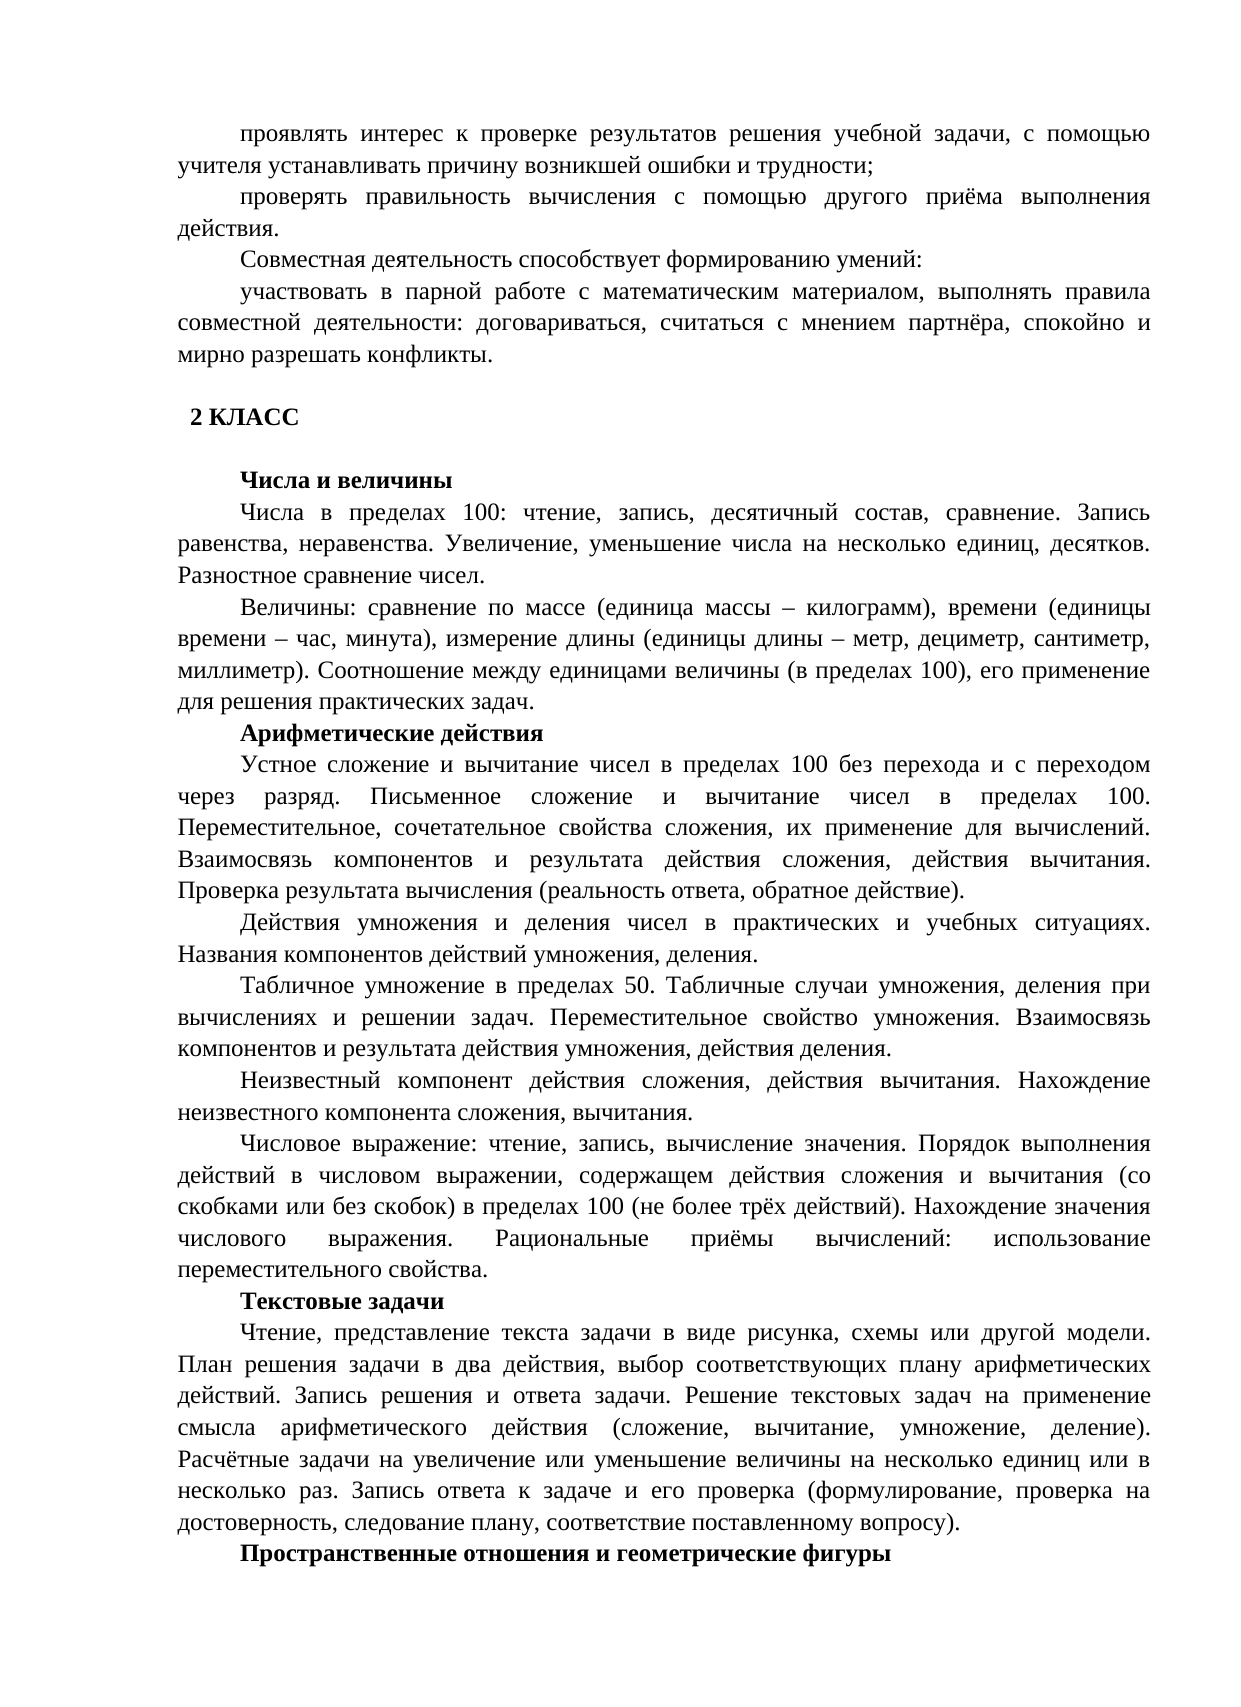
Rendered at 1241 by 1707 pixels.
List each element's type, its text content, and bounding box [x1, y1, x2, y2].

text Числа в пределах 100: чтение, запись, десятичный состав, сравнение. Запись равенства, неравенства. Увеличение, уменьшение числа на несколько единиц, десятков. Разностное сравнение чисел. [177, 497, 1152, 589]
text Совместная деятельность способствует формированию умений: [177, 244, 1152, 273]
text Неизвестный компонент действия сложения, действия вычитания. Нахождение неизвестного компонента сложения, вычитания. [177, 1065, 1152, 1125]
text Устное сложение и вычитание чисел в пределах 100 без перехода и с переходом через разряд. Письменное сложение и вычитание чисел в пределах 100. Переместительное, сочетательное свойства сложения, их применение для вычислений. Взаимосвязь компонентов и результата действия сложения, действия вычитания. Проверка результата вычисления (реальность ответа, обратное действие). [177, 749, 1152, 904]
text Чтение, представление текста задачи в виде рисунка, схемы или другой модели. План решения задачи в два действия, выбор соответствующих плану арифметических действий. Запись решения и ответа задачи. Решение текстовых задач на применение смысла арифметического действия (сложение, вычитание, умножение, деление). Расчётные задачи на увеличение или уменьшение величины на несколько единиц или в несколько раз. Запись ответа к задаче и его проверка (формулирование, проверка на достоверность, следование плану, соответствие поставленному вопросу). [177, 1317, 1152, 1536]
text Величины: сравнение по массе (единица массы – килограмм), времени (единицы времени – час, минута), измерение длины (единицы длины – метр, дециметр, сантиметр, миллиметр). Соотношение между единицами величины (в пределах 100), его применение для решения практических задач. [177, 592, 1152, 715]
text 2 КЛАСС [190, 402, 1152, 431]
text участвовать в парной работе с математическим материалом, выполнять правила совместной деятельности: договариваться, считаться с мнением партнёра, спокойно и мирно разрешать конфликты. [177, 276, 1152, 368]
text проявлять интерес к проверке результатов решения учебной задачи, с помощью учителя устанавливать причину возникшей ошибки и трудности; [177, 118, 1152, 178]
text Числа и величины [177, 465, 1152, 494]
text проверять правильность вычисления с помощью другого приёма выполнения действия. [177, 181, 1152, 242]
text Текстовые задачи [177, 1286, 1152, 1315]
text Арифметические действия [177, 718, 1152, 747]
text Числовое выражение: чтение, запись, вычисление значения. Порядок выполнения действий в числовом выражении, содержащем действия сложения и вычитания (со скобками или без скобок) в пределах 100 (не более трёх действий). Нахождение значения числового выражения. Рациональные приёмы вычислений: использование переместительного свойства. [177, 1128, 1152, 1283]
text Пространственные отношения и геометрические фигуры [177, 1538, 1152, 1567]
text Табличное умножение в пределах 50. Табличные случаи умножения, деления при вычислениях и решении задач. Переместительное свойство умножения. Взаимосвязь компонентов и результата действия умножения, действия деления. [177, 970, 1152, 1062]
text Действия умножения и деления чисел в практических и учебных ситуациях. Названия компонентов действий умножения, деления. [177, 907, 1152, 967]
